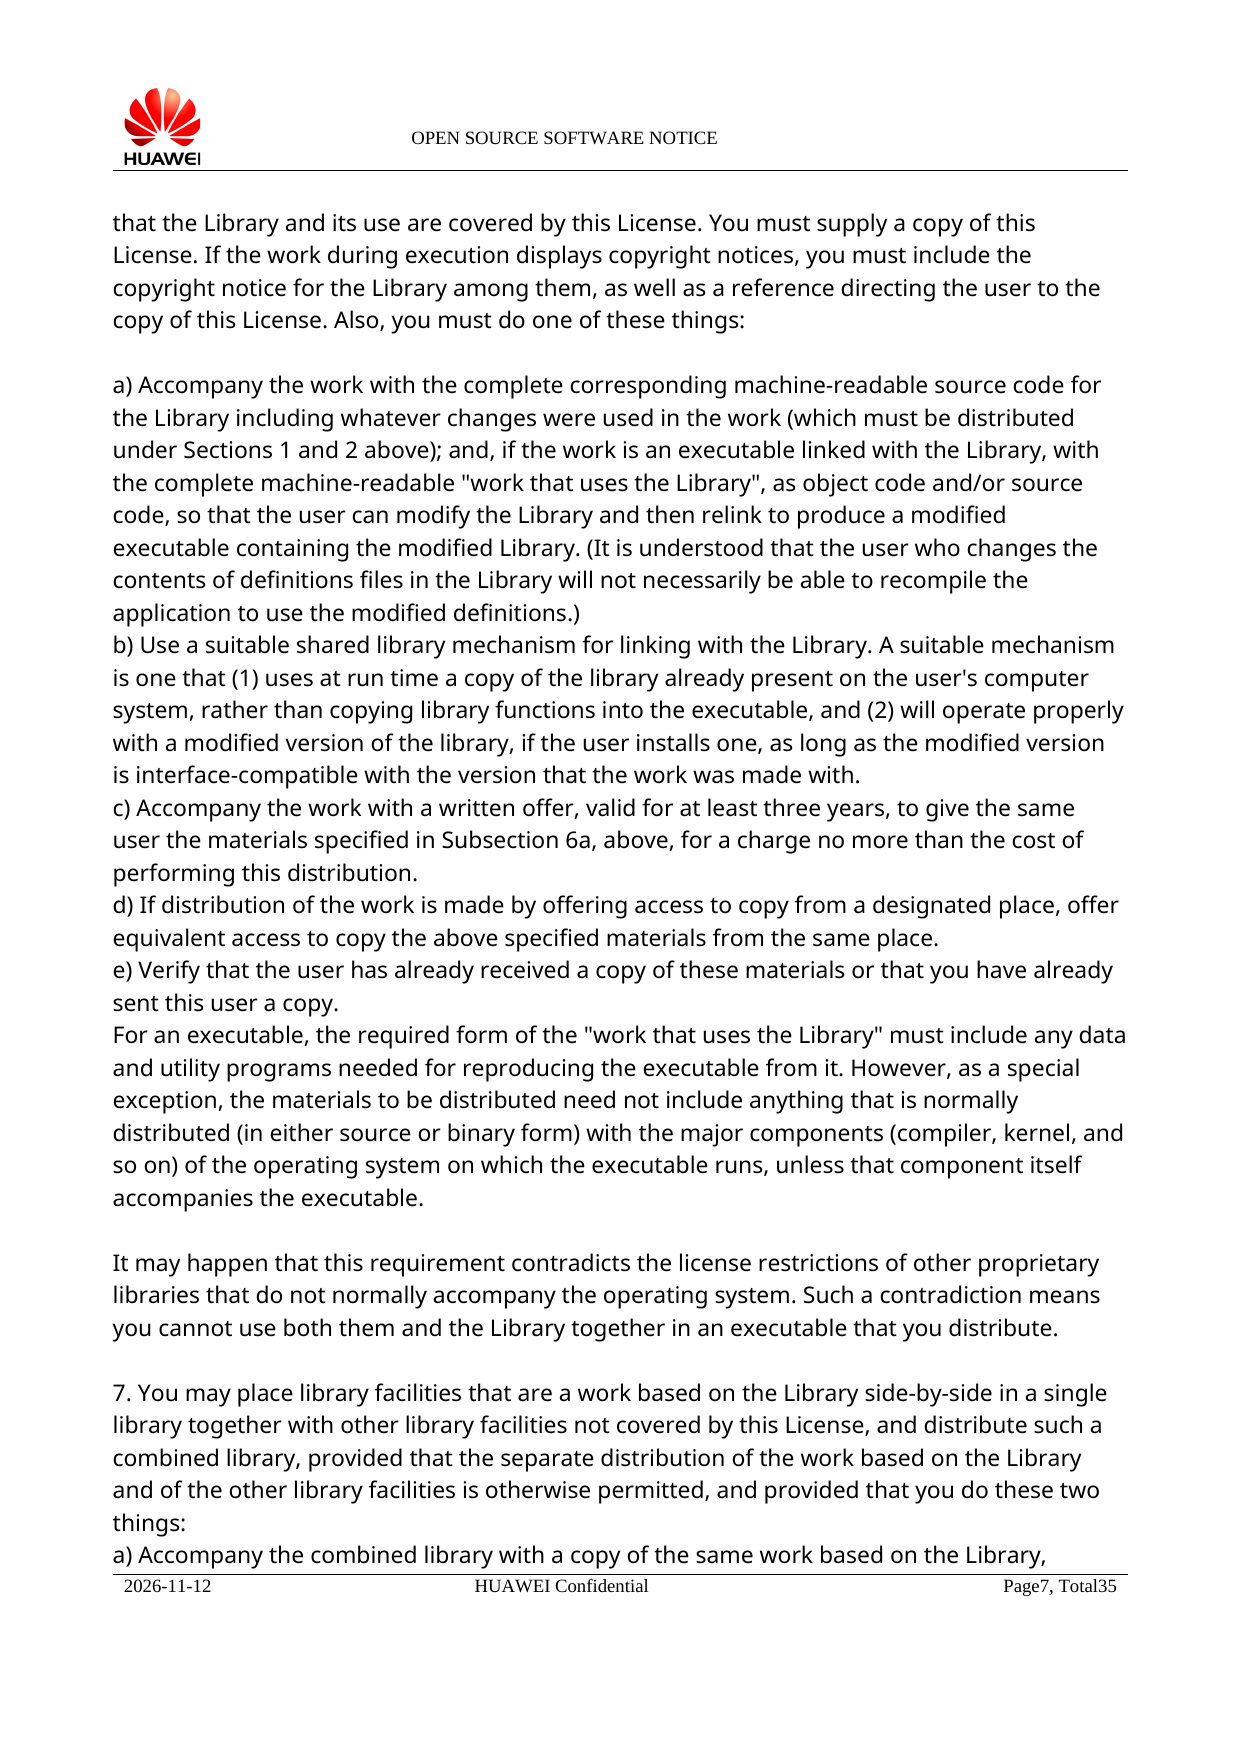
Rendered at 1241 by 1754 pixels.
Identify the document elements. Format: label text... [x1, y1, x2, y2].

text e) Verify that the user has already received a copy of these materials or that you have already sent this user a copy. [112, 954, 1128, 1019]
picture [124, 88, 201, 165]
text a) Accompany the work with the complete corresponding machine-readable source code for the Library including whatever changes were used in the work (which must be distributed under Sections 1 and 2 above); and, if the work is an executable linked with the Library, with the complete machine-readable "work that uses the Library", as object code and/or source code, so that the user can modify the Library and then relink to produce a modified executable containing the modified Library. (It is understood that the user who changes the contents of definitions files in the Library will not necessarily be able to recompile the application to use the modified definitions.) [112, 369, 1128, 629]
text c) Accompany the work with a written offer, valid for at least three years, to give the same user the materials specified in Subsection 6a, above, for a charge no more than the cost of performing this distribution. [112, 791, 1128, 889]
text It may happen that this requirement contradicts the license restrictions of other proprietary libraries that do not normally accompany the operating system. Such a contradiction means you cannot use both them and the Library together in an executable that you distribute. [112, 1246, 1128, 1344]
text For an executable, the required form of the "work that uses the Library" must include any data and utility programs needed for reproducing the executable from it. However, as a special exception, the materials to be distributed need not include anything that is normally distributed (in either source or binary form) with the major components (compiler, kernel, and so on) of the operating system on which the executable runs, unless that component itself accompanies the executable. [112, 1019, 1128, 1214]
text 7. You may place library facilities that are a work based on the Library side-by-side in a single library together with other library facilities not covered by this License, and distribute such a combined library, provided that the separate distribution of the work based on the Library and of the other library facilities is otherwise permitted, and provided that you do these two things: [112, 1376, 1128, 1539]
text b) Use a suitable shared library mechanism for linking with the Library. A suitable mechanism is one that (1) uses at run time a copy of the library already present on the user's computer system, rather than copying library functions into the executable, and (2) will operate properly with a modified version of the library, if the user installs one, as long as the modified version is interface-compatible with the version that the work was made with. [112, 629, 1128, 791]
text d) If distribution of the work is made by offering access to copy from a designated place, offer equivalent access to copy the above specified materials from the same place. [112, 889, 1128, 954]
